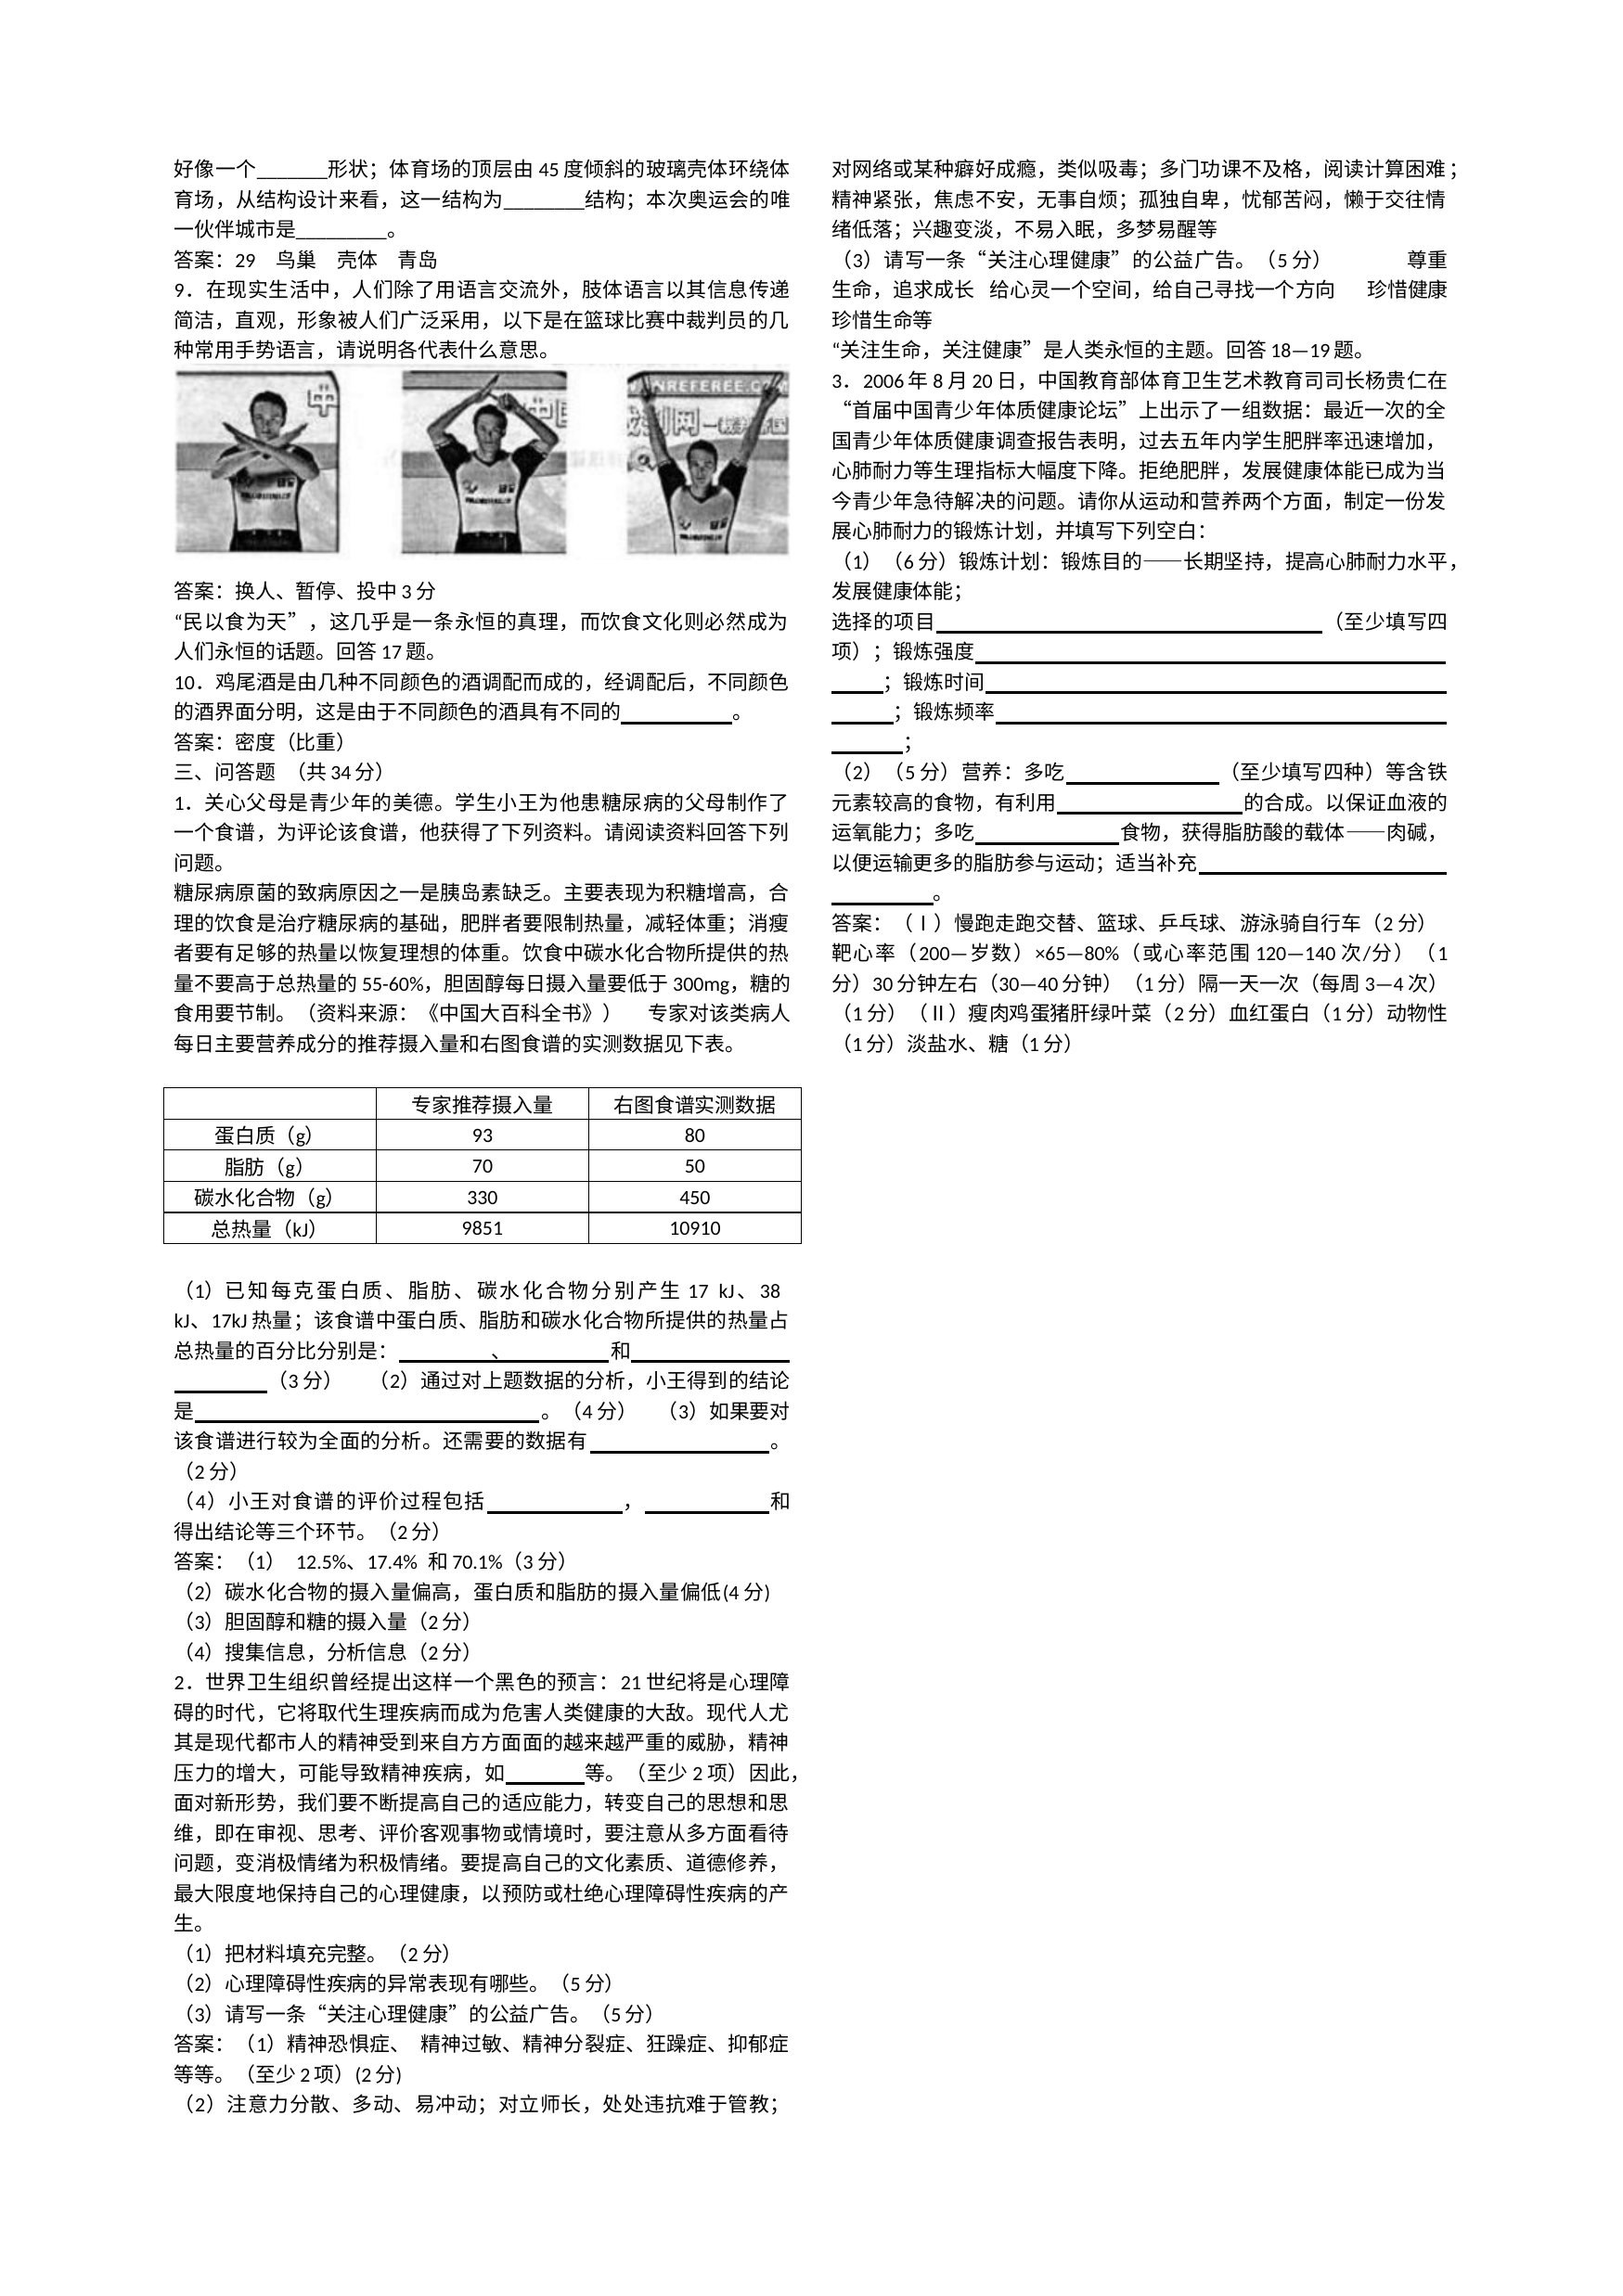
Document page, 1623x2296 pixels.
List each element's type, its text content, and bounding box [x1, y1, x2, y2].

table_cell 脂肪（g） [164, 1150, 376, 1181]
list 选择的项目 （至少填写四项）；锻炼强度 ；锻炼时间 ；锻炼频率 ； [831, 605, 1449, 756]
list 10．鸡尾酒是由几种不同颜色的酒调配而成的，经调配后，不同颜色的酒界面分明，这是由于不同颜色的酒具有不同的 。 [174, 665, 791, 725]
table_cell 10910 [589, 1213, 801, 1243]
list 答案：29 鸟巢 壳体 青岛 [174, 243, 791, 274]
list 答案：（Ⅰ）慢跑走跑交替、篮球、乒乓球、游泳骑自行车（2分） 靶心率（200—岁数）×65—80%（或心率范围120—140次/分）（1分）30分钟左右（30—40分钟）（1分）隔一天一次（每周3—4次）（1分）（Ⅱ）瘦肉鸡蛋猪肝绿叶菜（2分）血红蛋白（1分）动物性（1分）淡盐水、糖（1分） [831, 906, 1449, 1058]
list 答案：（1）精神恐惧症、 精神过敏、精神分裂症、狂躁症、抑郁症等等。（至少2项）(2分) [174, 2028, 791, 2088]
list （2）注意力分散、多动、易冲动；对立师长，处处违抗难于管教；对网络或某种癖好成瘾，类似吸毒；多门功课不及格，阅读计算困难；精神紧张，焦虑不安，无事自烦；孤独自卑，忧郁苦闷，懒于交往情绪低落；兴趣变淡，不易入眠，多梦易醒等 [174, 2088, 791, 2118]
list 关心父母是青少年的美德。学生小王为他患糖尿病的父母制作了一个食谱，为评论该食谱，他获得了下列资料。请阅读资料回答下列问题。 [174, 786, 791, 877]
list 糖尿病原菌的致病原因之一是胰岛素缺乏。主要表现为积糖增高，合理的饮食是治疗糖尿病的基础，肥胖者要限制热量，减轻体重；消瘦者要有足够的热量以恢复理想的体重。饮食中碳水化合物所提供的热量不要高于总热量的55-60%，胆固醇每日摄入量要低于300mg，糖的食用要节制。（资料来源：《中国大百科全书》） 专家对该类病人每日主要营养成分的推荐摄入量和右图食谱的实测数据见下表。 [174, 877, 791, 1087]
list “民以食为天”，这几乎是一条永恒的真理，而饮食文化则必然成为人们永恒的话题。回答17题。 [174, 605, 791, 665]
list （1）把材料填充完整。（2分） [174, 1937, 791, 1968]
table_cell 80 [589, 1120, 801, 1149]
list 三、问答题 （共34分） [174, 756, 791, 786]
table_cell 93 [377, 1120, 588, 1149]
table_header [164, 1088, 376, 1119]
list 2．世界卫生组织曾经提出这样一个黑色的预言：21世纪将是心理障碍的时代，它将取代生理疾病而成为危害人类健康的大敌。现代人尤其是现代都市人的精神受到来自方方面面的越来越严重的威胁，精神压力的增大，可能导致精神疾病，如 等。（至少2项）因此，面对新形势，我们要不断提高自己的适应能力，转变自己的思想和思维，即在审视、思考、评价客观事物或情境时，要注意从多方面看待问题，变消极情绪为积极情绪。要提高自己的文化素质、道德修养，最大限度地保持自己的心理健康，以预防或杜绝心理障碍性疾病的产生。 [174, 1666, 791, 1937]
table_cell 50 [589, 1150, 801, 1181]
list 答案：密度（比重） [174, 725, 791, 756]
list （3）请写一条“关注心理健康”的公益广告。（5分） [174, 1997, 791, 2028]
table_cell 总热量（kJ） [164, 1213, 376, 1243]
list （2）注意力分散、多动、易冲动；对立师长，处处违抗难于管教；对网络或某种癖好成瘾，类似吸毒；多门功课不及格，阅读计算困难；精神紧张，焦虑不安，无事自烦；孤独自卑，忧郁苦闷，懒于交往情绪低落；兴趣变淡，不易入眠，多梦易醒等 [831, 153, 1449, 243]
list “关注生命，关注健康”是人类永恒的主题。回答18—19题。 [831, 334, 1449, 364]
table_cell 9851 [377, 1213, 588, 1243]
table_cell 330 [377, 1182, 588, 1212]
table_header 右图食谱实测数据 [589, 1088, 801, 1119]
list （2）（5分）营养：多吃 （至少填写四种）等含铁元素较高的食物，有利用 的合成。以保证血液的运氧能力；多吃 食物，获得脂肪酸的载体——肉碱，以便运输更多的脂肪参与运动；适当补充 。 [831, 756, 1449, 906]
list 9．在现实生活中，人们除了用语言交流外，肢体语言以其信息传递简洁，直观，形象被人们广泛采用，以下是在篮球比赛中裁判员的几种常用手势语言，请说明各代表什么意思。 [174, 274, 791, 364]
list （2）心理障碍性疾病的异常表现有哪些。（5分） [174, 1968, 791, 1997]
list 3．2006年8月20日，中国教育部体育卫生艺术教育司司长杨贵仁在“首届中国青少年体质健康论坛”上出示了一组数据：最近一次的全国青少年体质健康调查报告表明，过去五年内学生肥胖率迅速增加，心肺耐力等生理指标大幅度下降。拒绝肥胖，发展健康体能已成为当今青少年急待解决的问题。请你从运动和营养两个方面，制定一份发展心肺耐力的锻炼计划，并填写下列空白： [831, 364, 1449, 545]
table_cell 蛋白质（g） [164, 1120, 376, 1149]
list （4）搜集信息，分析信息（2分） [174, 1635, 791, 1666]
table_header 专家推荐摄入量 [377, 1088, 588, 1119]
list 答案：换人、暂停、投中3分 [174, 575, 791, 605]
table_cell 碳水化合物（g） [164, 1182, 376, 1212]
table_cell 70 [377, 1150, 588, 1181]
list 碳水化合物的摄入量偏高，蛋白质和脂肪的摄入量偏低(4分) （3）胆固醇和糖的摄入量（2分） [174, 1575, 791, 1635]
table_cell 450 [589, 1182, 801, 1212]
list 已知每克蛋白质、脂肪、碳水化合物分别产生17 kJ、38 kJ、17kJ热量；该食谱中蛋白质、脂肪和碳水化合物所提供的热量占总热量的百分比分别是： 、 和 （3分） （2）通过对上题数据的分析，小王得到的结论是 。（4分） （3）如果要对该食谱进行较为全面的分析。还需要的数据有 。（2分） [174, 1274, 791, 1485]
list 答案：（1） 12.5%、17.4% 和70.1%（3分） [174, 1546, 791, 1575]
picture [174, 364, 791, 560]
list （3）请写一条“关注心理健康”的公益广告。（5分） 尊重生命，追求成长 给心灵一个空间，给自己寻找一个方向 珍惜健康，珍惜生命等 [831, 243, 1449, 334]
list （1）（6分）锻炼计划：锻炼目的——长期坚持，提高心肺耐力水平，发展健康体能； [831, 545, 1449, 605]
list （4）小王对食谱的评价过程包括 ， 和 得出结论等三个环节。（2分） [174, 1485, 791, 1546]
